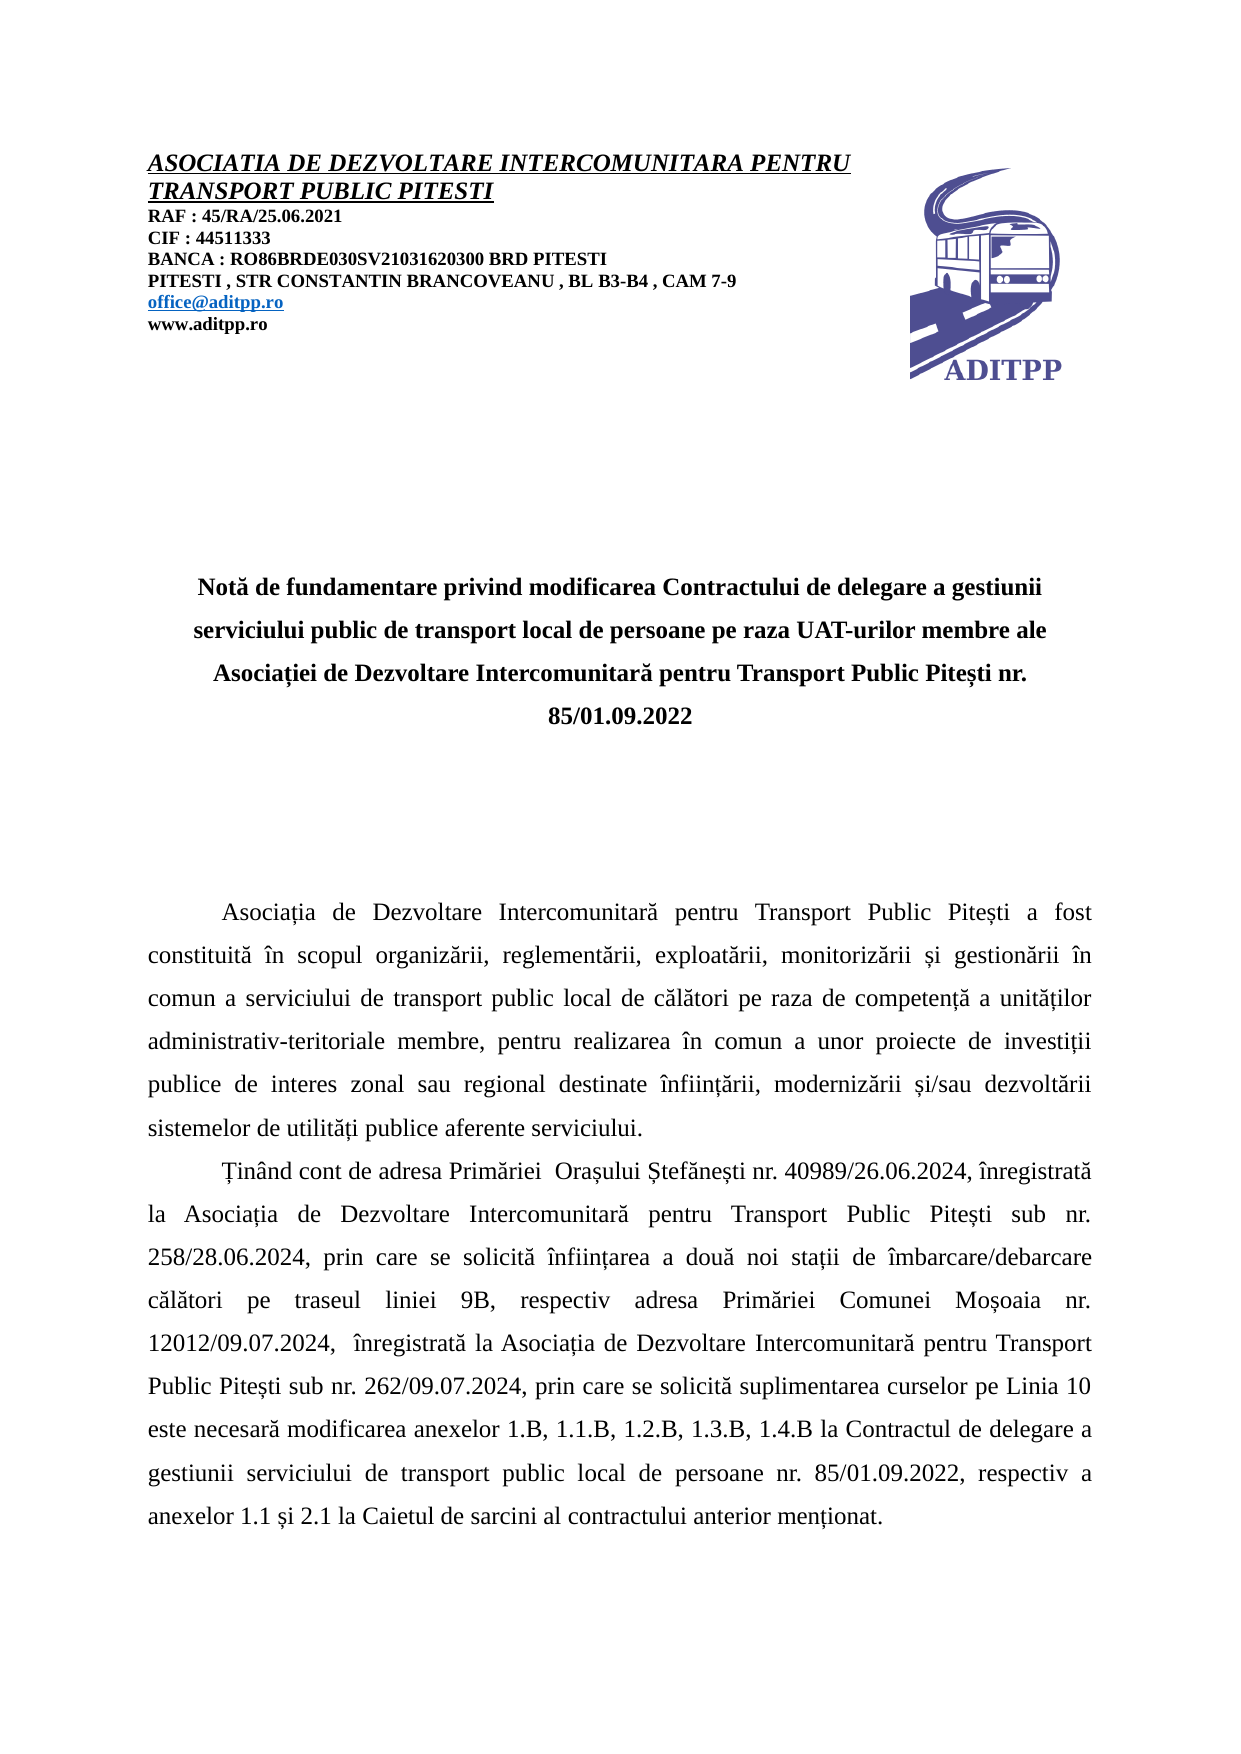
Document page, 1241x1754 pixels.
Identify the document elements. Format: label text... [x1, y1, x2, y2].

text Notă de fundamentare privind modificarea Contractului de delegare a gestiunii serviciului public de transport local de persoane pe raza UAT-urilor membre ale Asociației de Dezvoltare Intercomunitară pentru Transport Public Pitești nr. 85/01.09.2022 [148, 572, 1093, 730]
text RAF : 45/RA/25.06.2021 [148, 205, 1093, 227]
picture [870, 155, 1105, 398]
text www.aditpp.ro [148, 313, 1093, 334]
text PITESTI , STR CONSTANTIN BRANCOVEANU , BL B3-B4 , CAM 7-9 [148, 270, 1093, 291]
text TRANSPORT PUBLIC PITESTI [148, 176, 1093, 205]
text BANCA : RO86BRDE030SV21031620300 BRD PITESTI [148, 248, 1093, 270]
text Ținând cont de adresa Primăriei Orașului Ștefănești nr. 40989/26.06.2024, înregistrată la Asociația de Dezvoltare Intercomunitară pentru Transport Public Pitești sub nr. 258/28.06.2024, prin care se solicită înființarea a două noi stații de îmbarcare/debarcare călători pe traseul liniei 9B, respectiv adresa Primăriei Comunei Moșoaia nr. 12012/09.07.2024, înregistrată la Asociația de Dezvoltare Intercomunitară pentru Transport Public Pitești sub nr. 262/09.07.2024, prin care se solicită suplimentarea curselor pe Linia 10 este necesară modificarea anexelor 1.B, 1.1.B, 1.2.B, 1.3.B, 1.4.B la Contractul de delegare a gestiunii serviciului de transport public local de persoane nr. 85/01.09.2022, respectiv a anexelor 1.1 și 2.1 la Caietul de sarcini al contractului anterior menționat. [148, 1156, 1093, 1529]
text Asociația de Dezvoltare Intercomunitară pentru Transport Public Pitești a fost constituită în scopul organizării, reglementării, exploatării, monitorizării și gestionării în comun a serviciului de transport public local de călători pe raza de competență a unităților administrativ-teritoriale membre, pentru realizarea în comun a unor proiecte de investiții publice de interes zonal sau regional destinate înființării, modernizării și/sau dezvoltării sistemelor de utilități publice aferente serviciului. [148, 897, 1093, 1141]
text office@aditpp.ro [148, 291, 1093, 313]
text CIF : 44511333 [148, 227, 1093, 248]
text ASOCIATIA DE DEZVOLTARE INTERCOMUNITARA PENTRU [148, 148, 1093, 176]
